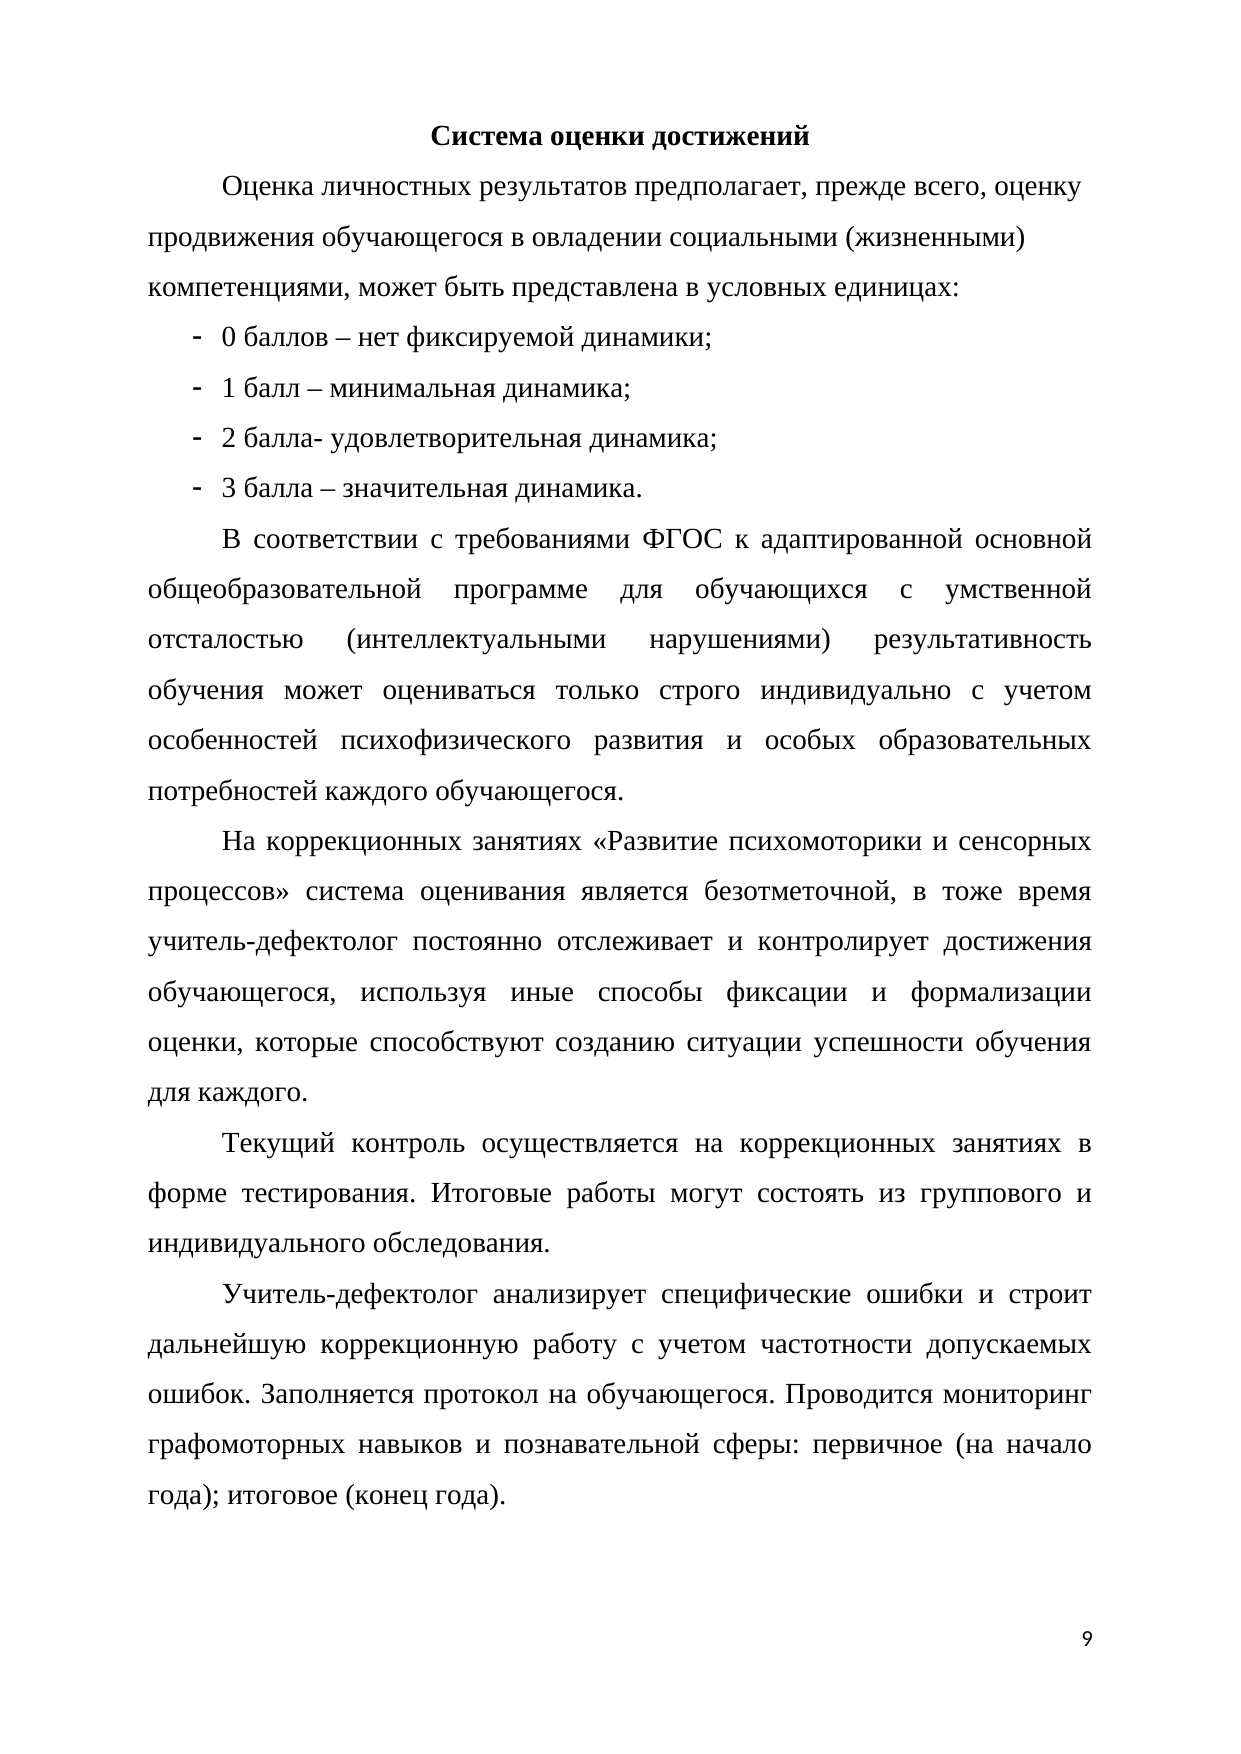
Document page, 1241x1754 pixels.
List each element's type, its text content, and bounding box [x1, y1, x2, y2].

text В соответствии с требованиями ФГОС к адаптированной основной общеобразовательной программе для обучающихся с умственной отсталостью (интеллектуальными нарушениями) результативность обучения может оцениваться только строго индивидуально с учетом особенностей психофизического развития и особых образовательных потребностей каждого обучающегося. [148, 521, 1092, 806]
list 3 балла – значительная динамика. [148, 471, 1092, 504]
list 0 баллов – нет фиксируемой динамики; [148, 319, 1092, 353]
text Учитель-дефектолог анализирует специфические ошибки и строит дальнейшую коррекционную работу с учетом частотности допускаемых ошибок. Заполняется протокол на обучающегося. Проводится мониторинг графомоторных навыков и познавательной сферы: первичное (на начало года); итоговое (конец года). [148, 1276, 1092, 1511]
list 2 балла- удовлетворительная динамика; [148, 420, 1092, 454]
text Оценка личностных результатов предполагает, прежде всего, оценку продвижения обучающегося в овладении социальными (жизненными) компетенциями, может быть представлена в условных единицах: [148, 168, 1092, 303]
text Текущий контроль осуществляется на коррекционных занятиях в форме тестирования. Итоговые работы могут состоять из группового и индивидуального обследования. [148, 1125, 1092, 1259]
text Система оценки достижений [148, 118, 1092, 152]
list 1 балл – минимальная динамика; [148, 370, 1092, 403]
text На коррекционных занятиях «Развитие психомоторики и сенсорных процессов» система оценивания является безотметочной, в тоже время учитель-дефектолог постоянно отслеживает и контролирует достижения обучающегося, используя иные способы фиксации и формализации оценки, которые способствуют созданию ситуации успешности обучения для каждого. [148, 823, 1092, 1108]
